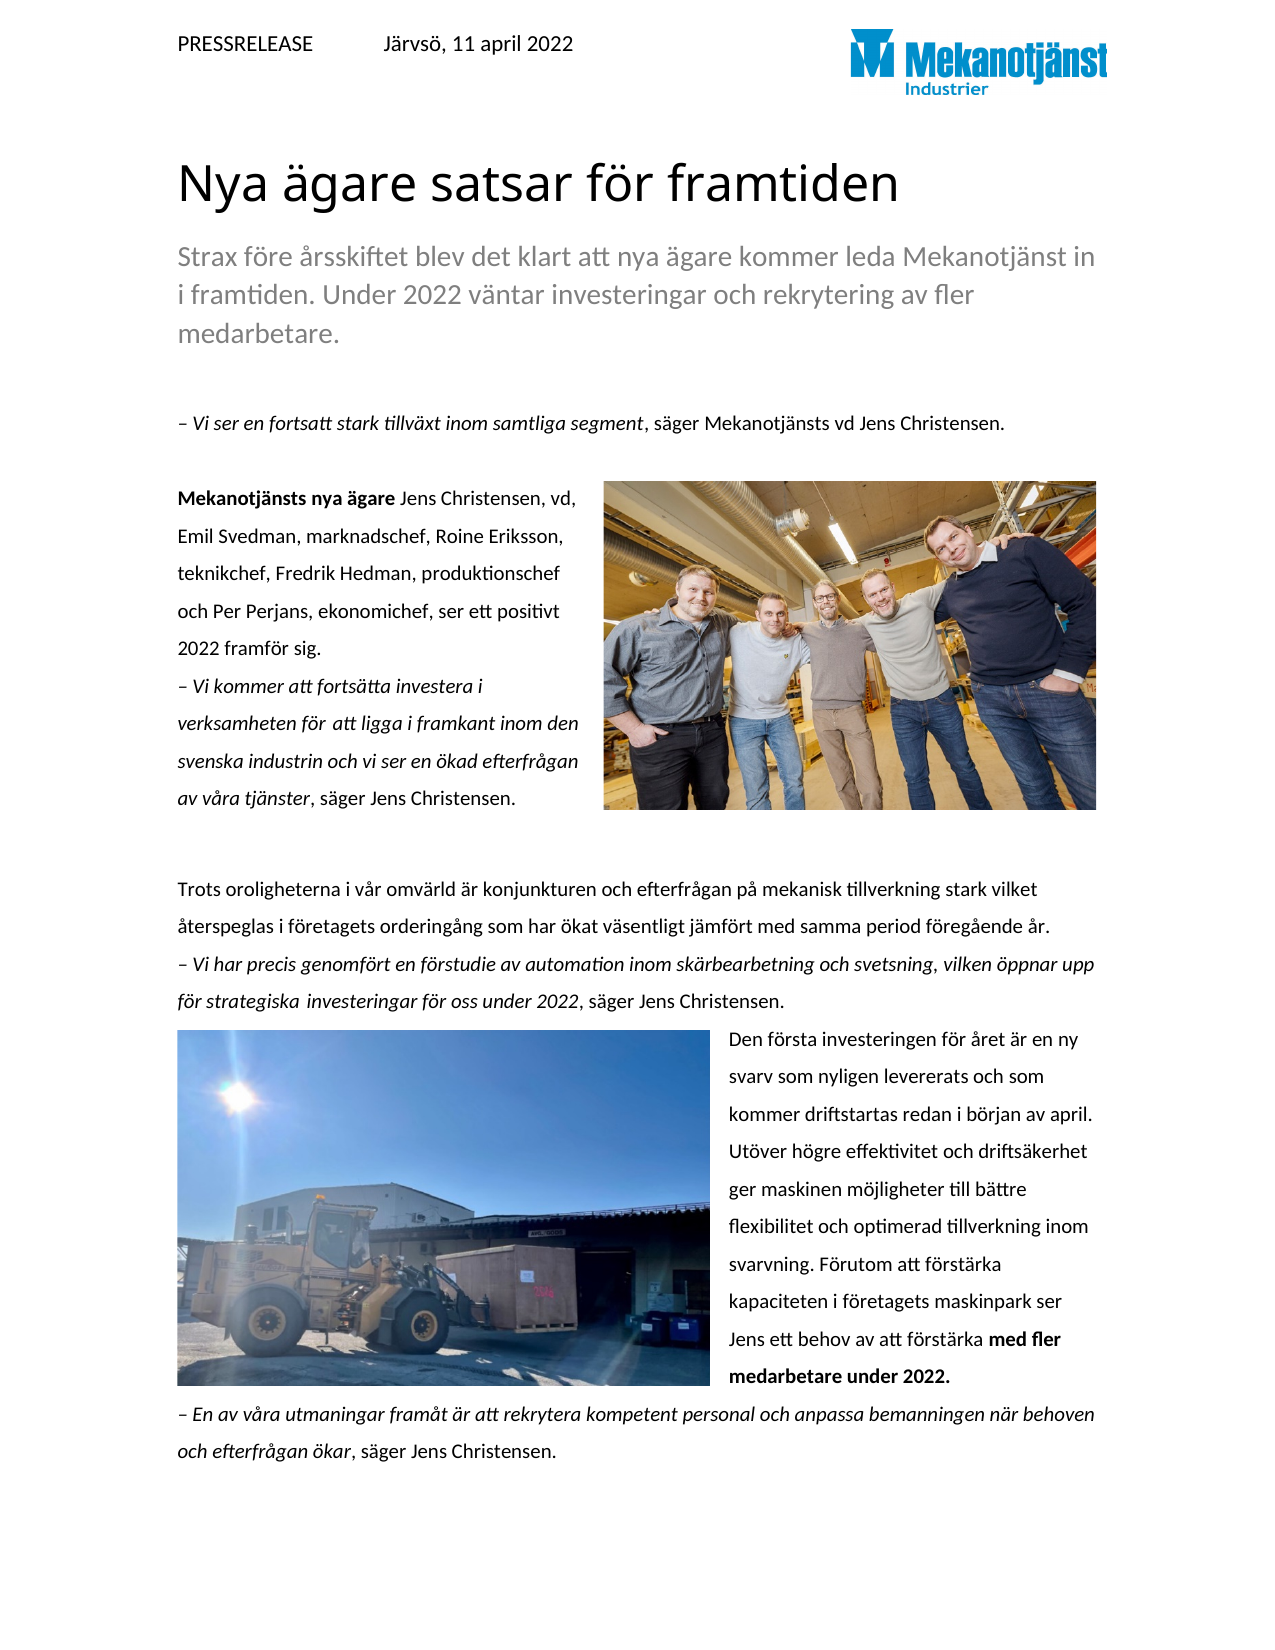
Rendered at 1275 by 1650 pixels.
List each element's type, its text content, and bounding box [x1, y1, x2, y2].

picture [858, 43, 863, 55]
picture [850, 29, 855, 42]
picture [881, 43, 886, 56]
picture [603, 481, 1097, 810]
text Strax före årsskiftet blev det klart att nya ägare kommer leda Mekanotjänst in i framtiden. Under 2022 väntar investeringar och rekrytering av fler medarbetare. [177, 238, 1098, 381]
picture [850, 29, 1107, 95]
picture [177, 1030, 710, 1386]
text Nya ägare satsar för framtiden [177, 148, 1098, 216]
